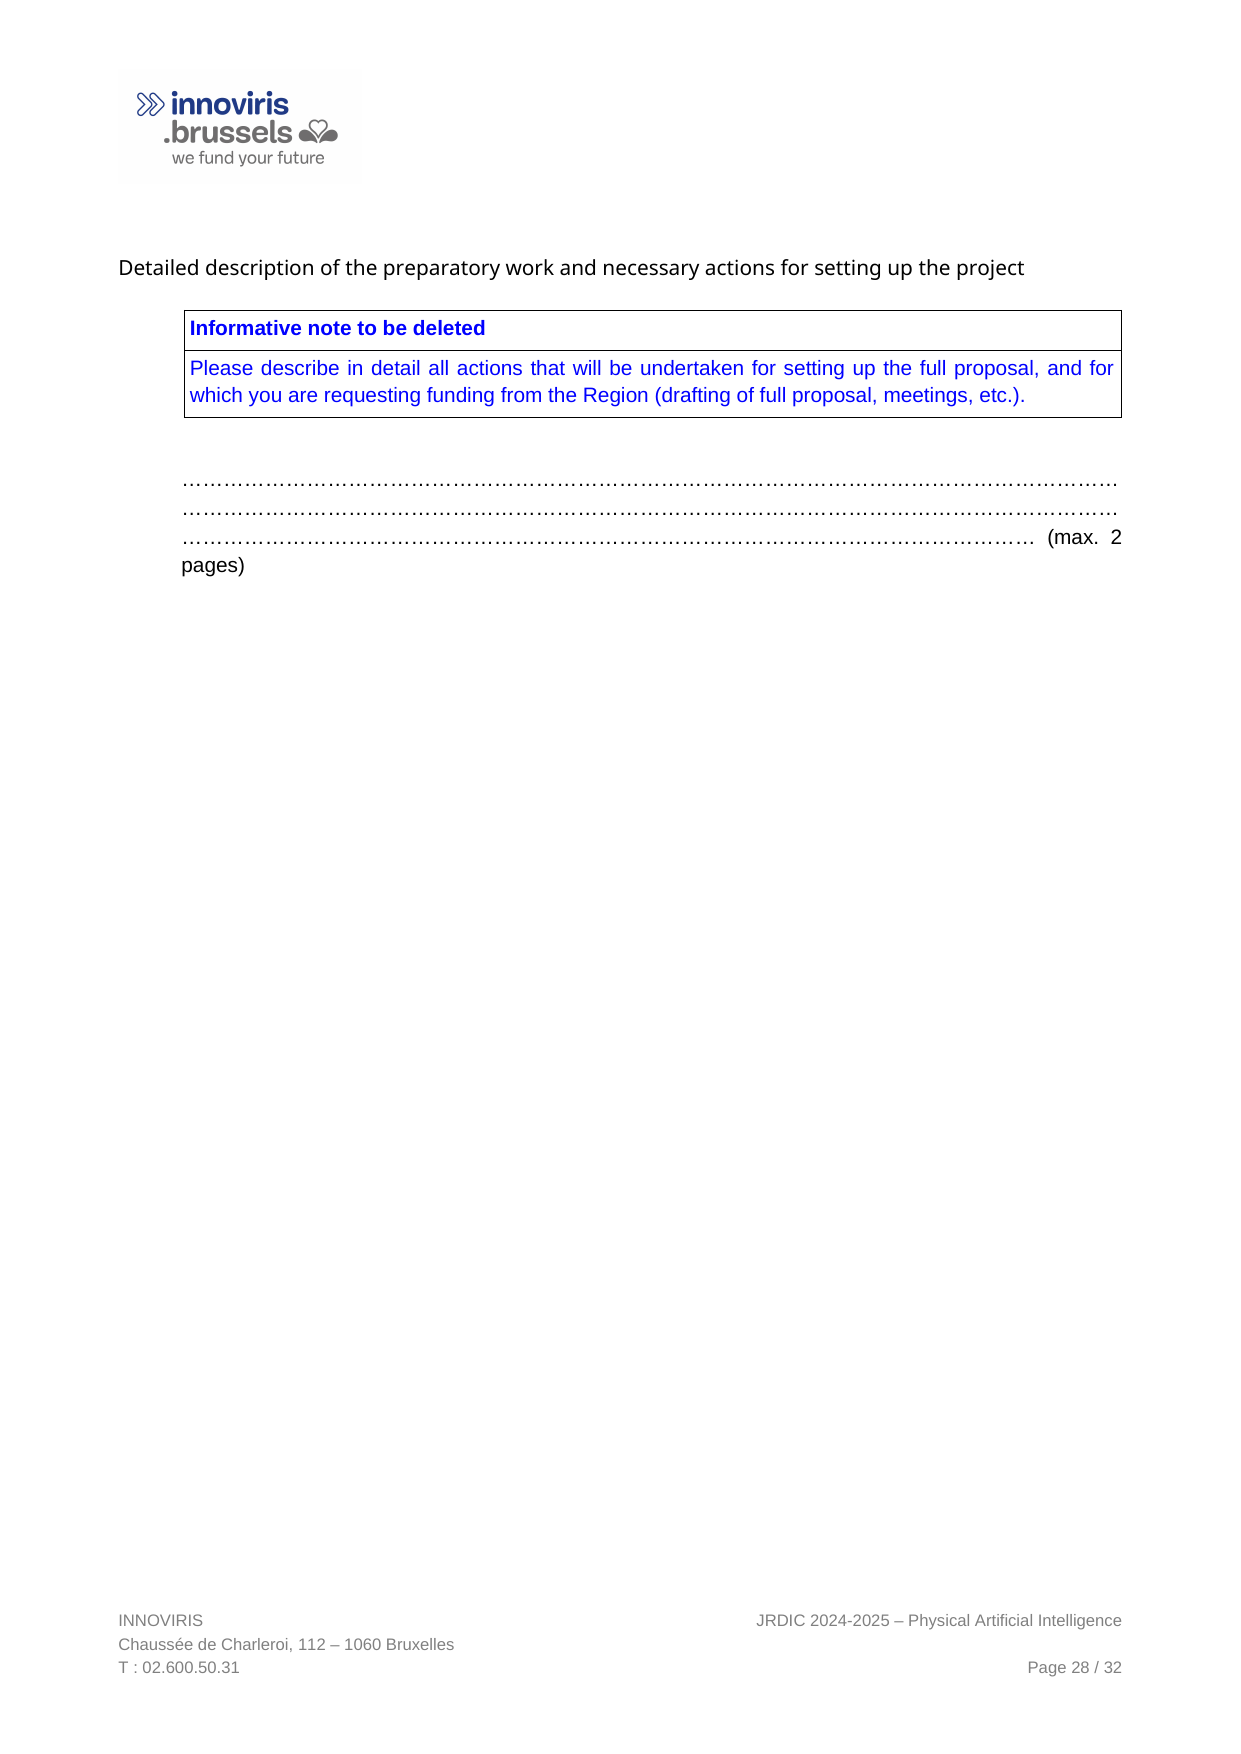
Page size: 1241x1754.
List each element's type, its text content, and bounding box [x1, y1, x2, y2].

table_cell Please describe in detail all actions that will be undertaken for setting up the full proposal, and for which you are requesting funding from the Region (drafting of full proposal, meetings, etc.). [185, 351, 1121, 417]
text Detailed description of the preparatory work and necessary actions for setting up the project [118, 253, 1123, 281]
text …………………………………………………………………………………………………………………………………………………………………………………………………………………………………………………………………………………………………………………………………………………………… (max. 2 pages) [181, 467, 1122, 577]
picture [118, 69, 363, 184]
table_header Informative note to be deleted [185, 311, 1121, 349]
